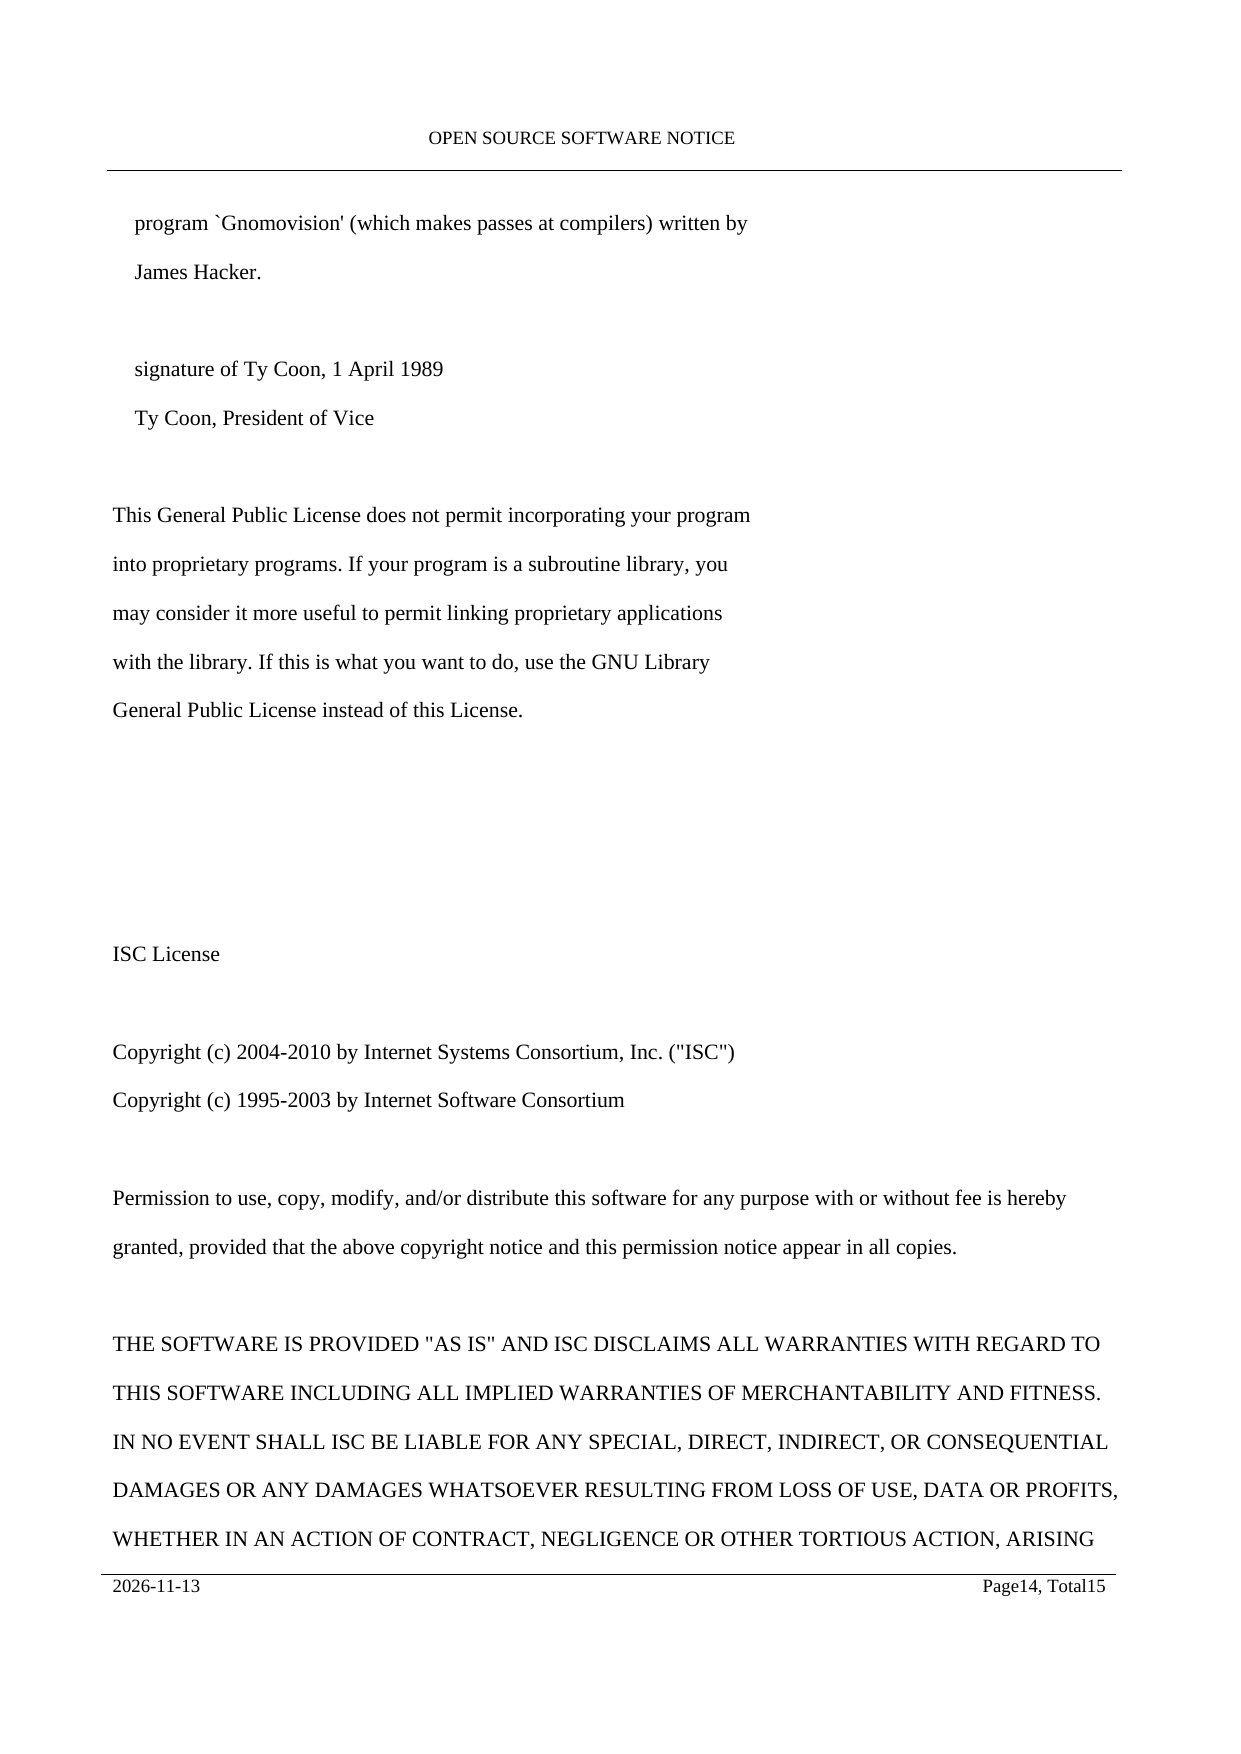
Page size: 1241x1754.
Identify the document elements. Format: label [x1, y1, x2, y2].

text [112, 206, 1128, 1555]
